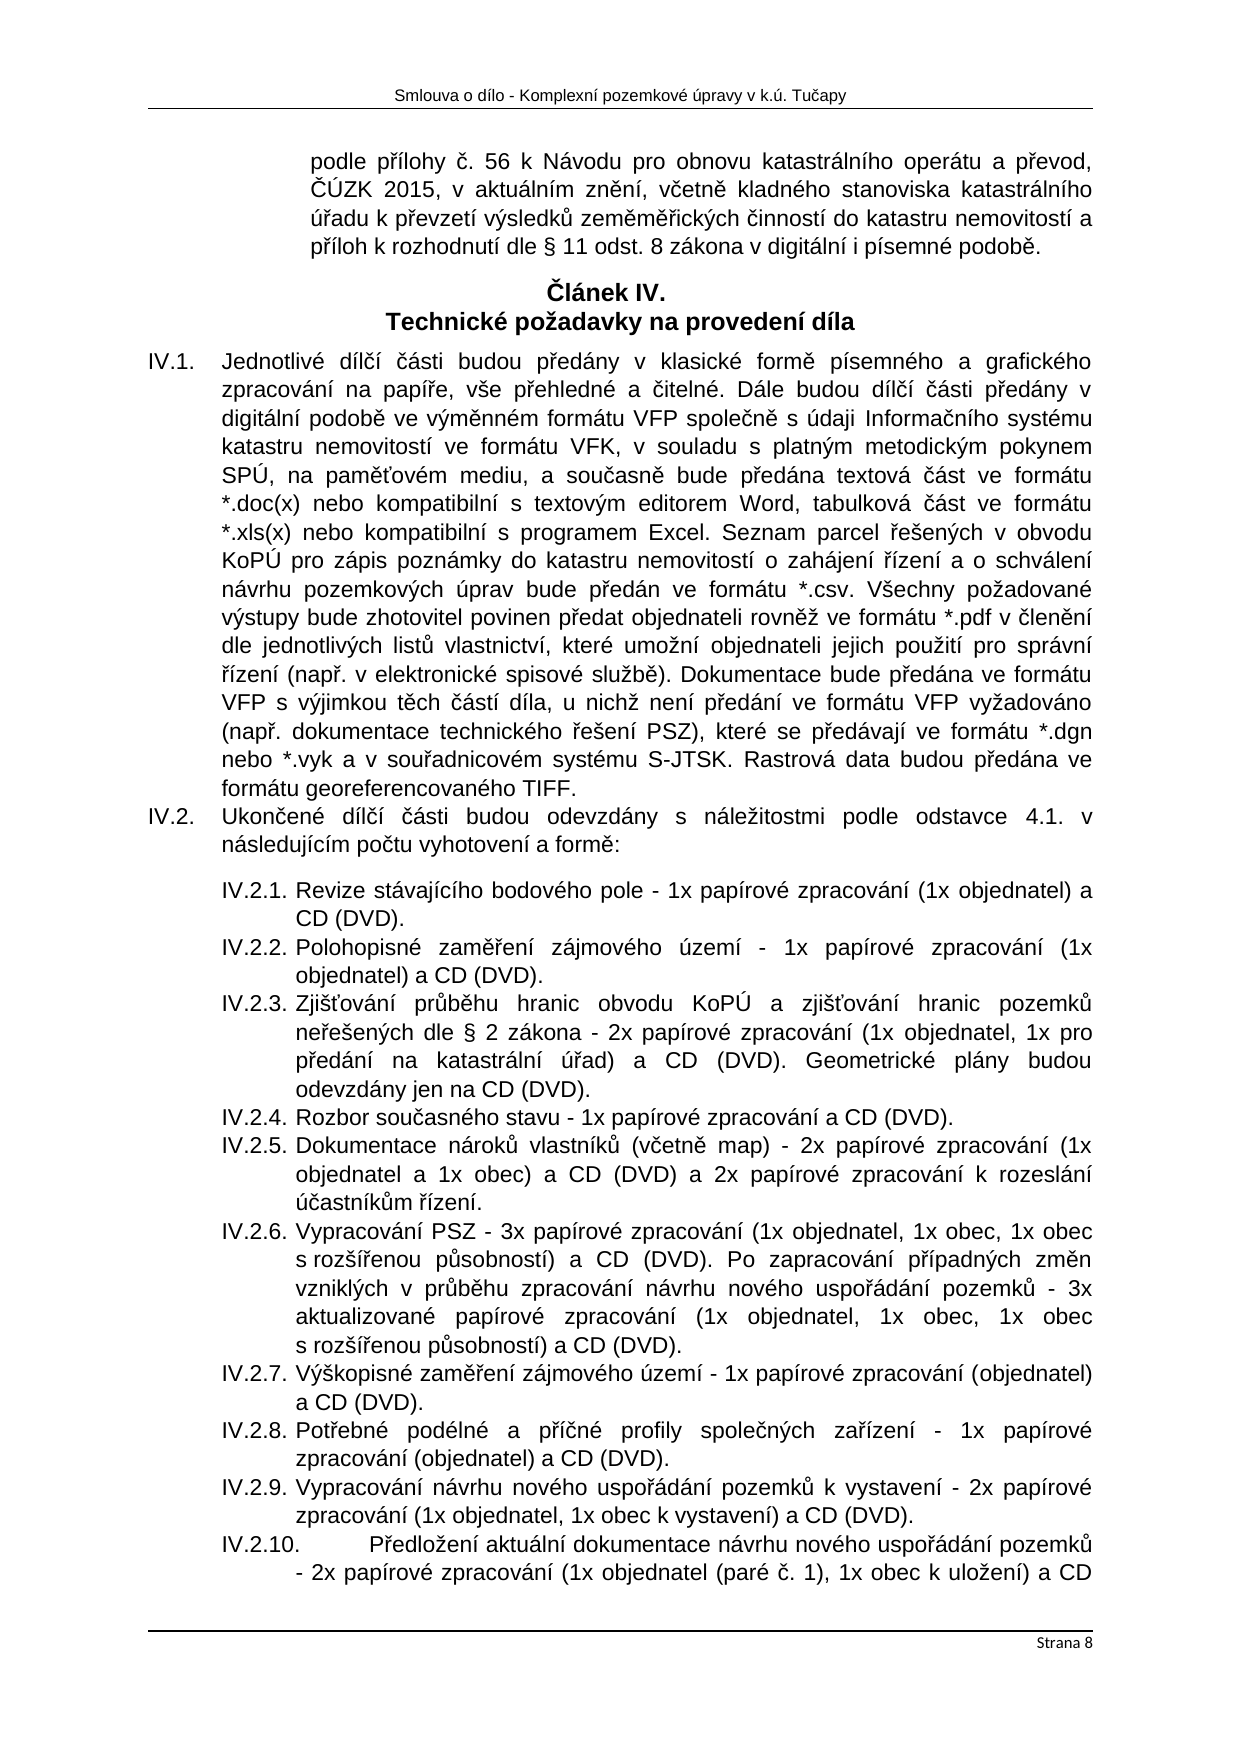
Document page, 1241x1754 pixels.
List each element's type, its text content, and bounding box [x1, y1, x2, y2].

text Revize stávajícího bodového pole - 1x papírové zpracování (1x objednatel) a CD (DVD). [221, 877, 1093, 931]
text Vypracování PSZ - 3x papírové zpracování (1x objednatel, 1x obec, 1x obec s rozšířenou působností) a CD (DVD). Po zapracování případných změn vzniklých v průběhu zpracování návrhu nového uspořádání pozemků - 3x aktualizované papírové zpracování (1x objednatel, 1x obec, 1x obec s rozšířenou působností) a CD (DVD). [221, 1218, 1093, 1358]
text Dokumentace nároků vlastníků (včetně map) - 2x papírové zpracování (1x objednatel a 1x obec) a CD (DVD) a 2x papírové zpracování k rozeslání účastníkům řízení. [221, 1132, 1093, 1216]
text Zjišťování průběhu hranic obvodu KoPÚ a zjišťování hranic pozemků neřešených dle § 2 zákona - 2x papírové zpracování (1x objednatel, 1x pro předání na katastrální úřad) a CD (DVD). Geometrické plány budou odevzdány jen na CD (DVD). [221, 990, 1093, 1102]
text Potřebné podélné a příčné profily společných zařízení - 1x papírové zpracování (objednatel) a CD (DVD). [221, 1417, 1093, 1472]
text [236, 148, 1093, 259]
text Vypracování návrhu nového uspořádání pozemků k vystavení - 2x papírové zpracování (1x objednatel, 1x obec k vystavení) a CD (DVD). [221, 1474, 1093, 1528]
text Rozbor současného stavu - 1x papírové zpracování a CD (DVD). [221, 1104, 1093, 1130]
text Výškopisné zaměření zájmového území - 1x papírové zpracování (objednatel) a CD (DVD). [221, 1360, 1093, 1415]
subtitle Technické požadavky na provedení díla [148, 278, 1093, 336]
list Jednotlivé dílčí části budou předány v klasické formě písemného a grafického zpracování na papíře, vše přehledné a čitelné. Dále budou dílčí části předány v digitální podobě ve výměnném formátu VFP společně s údaji Informačního systému katastru nemovitostí ve formátu VFK, v souladu s platným metodickým pokynem SPÚ, na paměťovém mediu, a současně bude předána textová část ve formátu *.doc(x) nebo kompatibilní s textovým editorem Word, tabulková část ve formátu *.xls(x) nebo kompatibilní s programem Excel. Seznam parcel řešených v obvodu KoPÚ pro zápis poznámky do katastru nemovitostí o zahájení řízení a o schválení návrhu pozemkových úprav bude předán ve formátu *.csv. Všechny požadované výstupy bude zhotovitel povinen předat objednateli rovněž ve formátu *.pdf v členění dle jednotlivých listů vlastnictví, které umožní objednateli jejich použití pro správní řízení (např. v elektronické spisové službě). Dokumentace bude předána ve formátu VFP s výjimkou těch částí díla, u nichž není předání ve formátu VFP vyžadováno (např. dokumentace technického řešení PSZ), které se předávají ve formátu *.dgn nebo *.vyk a v souřadnicovém systému S-JTSK. Rastrová data budou předána ve formátu georeferencovaného TIFF. [148, 348, 1093, 801]
text Polohopisné zaměření zájmového území - 1x papírové zpracování (1x objednatel) a CD (DVD). [221, 933, 1093, 988]
list Ukončené dílčí části budou odevzdány s náležitostmi podle odstavce 4.1. v následujícím počtu vyhotovení a formě: [148, 803, 1093, 858]
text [221, 1531, 1093, 1585]
